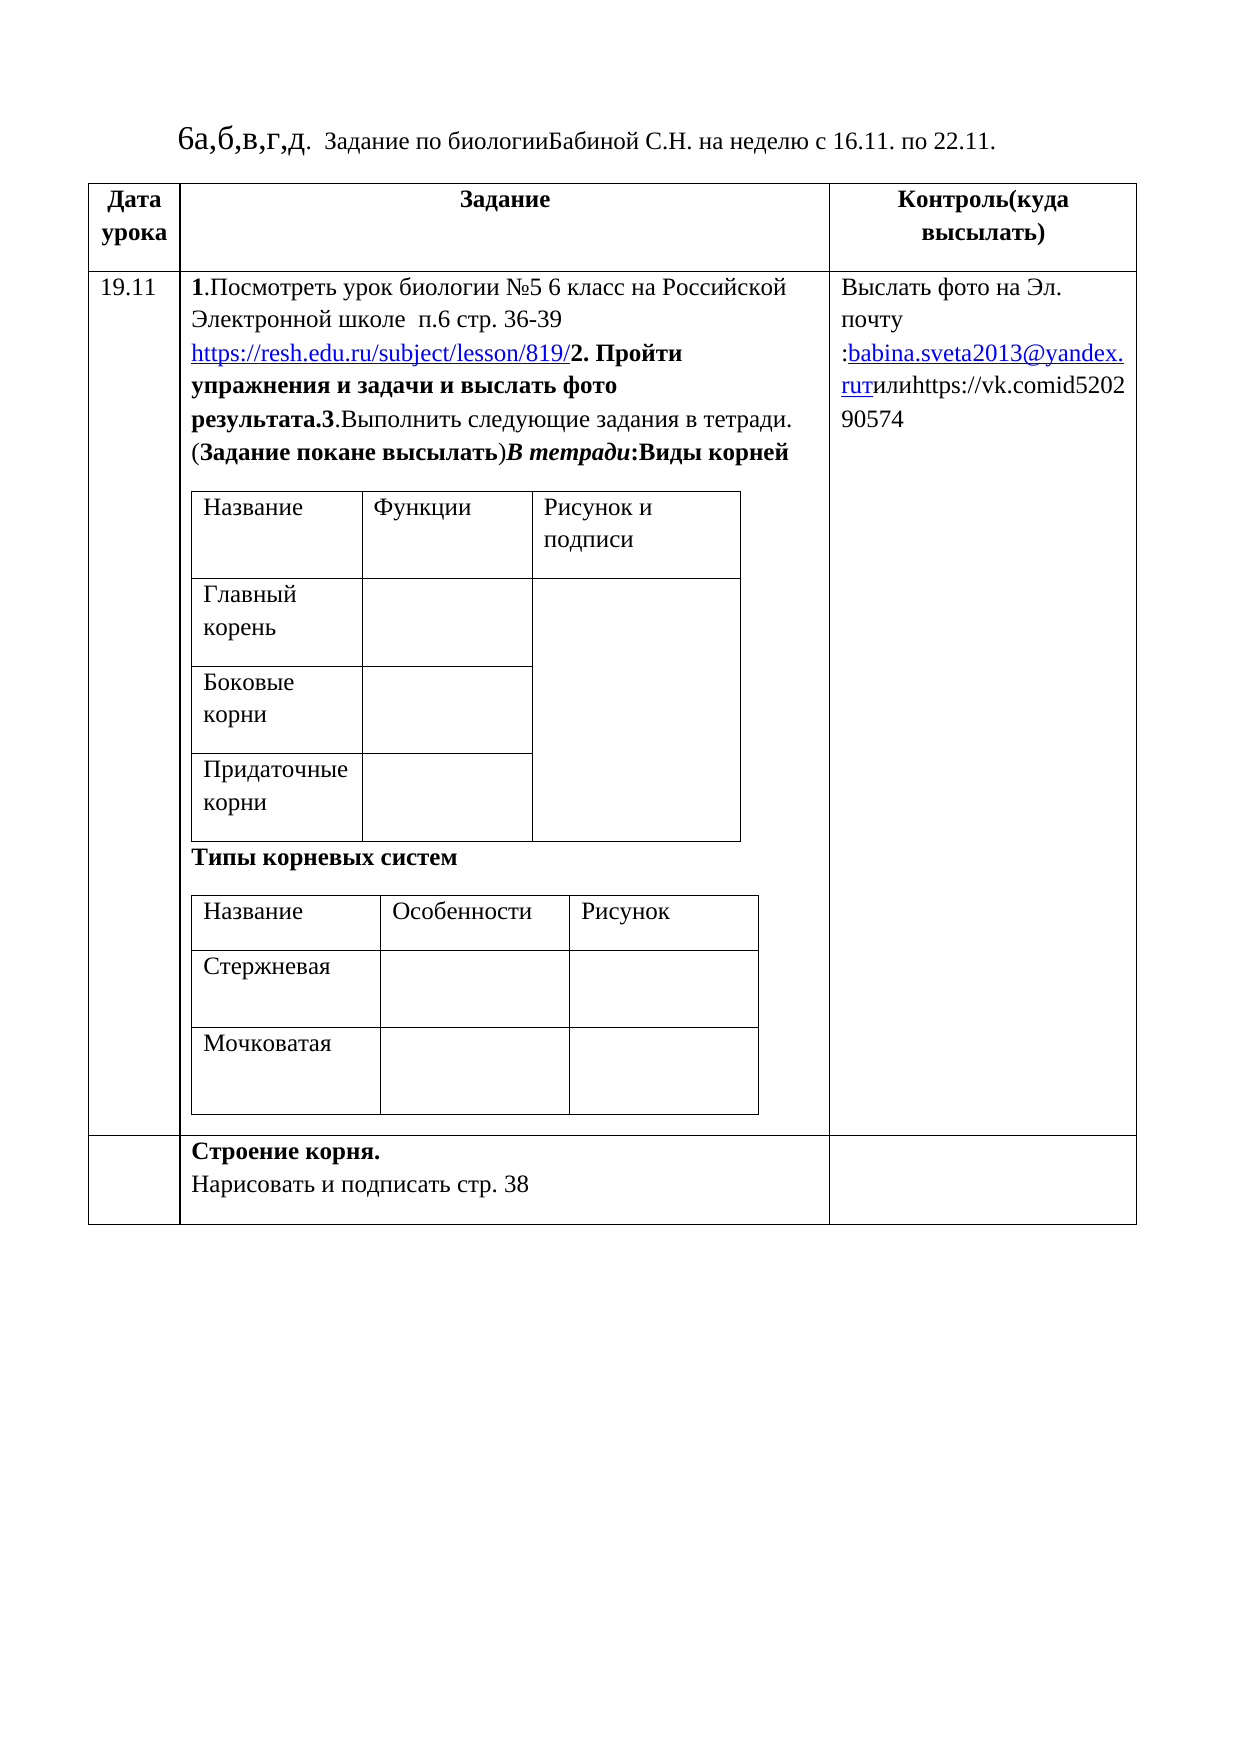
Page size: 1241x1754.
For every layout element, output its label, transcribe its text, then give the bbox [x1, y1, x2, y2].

table_cell 19.11 [89, 272, 179, 1135]
table_cell Выслать фото на Эл. почту:babina.sveta2013@yandex.ruтилиhttps://vk.comid520290574 [830, 272, 1136, 1135]
table_cell Строение корня. Нарисовать и подписать стр. 38 [181, 1136, 829, 1224]
table_header Задание [181, 184, 829, 271]
text 6а,б,в,г,д. Задание по биологииБабиной С.Н. на неделю с 16.11. по 22.11. [177, 118, 1152, 156]
table_header Контроль(куда высылать) [830, 184, 1136, 271]
table_cell [89, 1136, 179, 1224]
table_cell [830, 1136, 1136, 1224]
table_cell 1.Посмотреть урок биологии №5 6 класс на Российской Электронной школе п.6 стр. 36-39 https://resh.edu.ru/subject/lesson/819/2. Пройти упражнения и задачи и выслать фото результата.3.Выполнить следующие задания в тетради. (Задание покане высылать)В тетради:Виды корней Типы корневых систем [181, 272, 829, 1135]
table_header Дата урока [89, 184, 179, 271]
